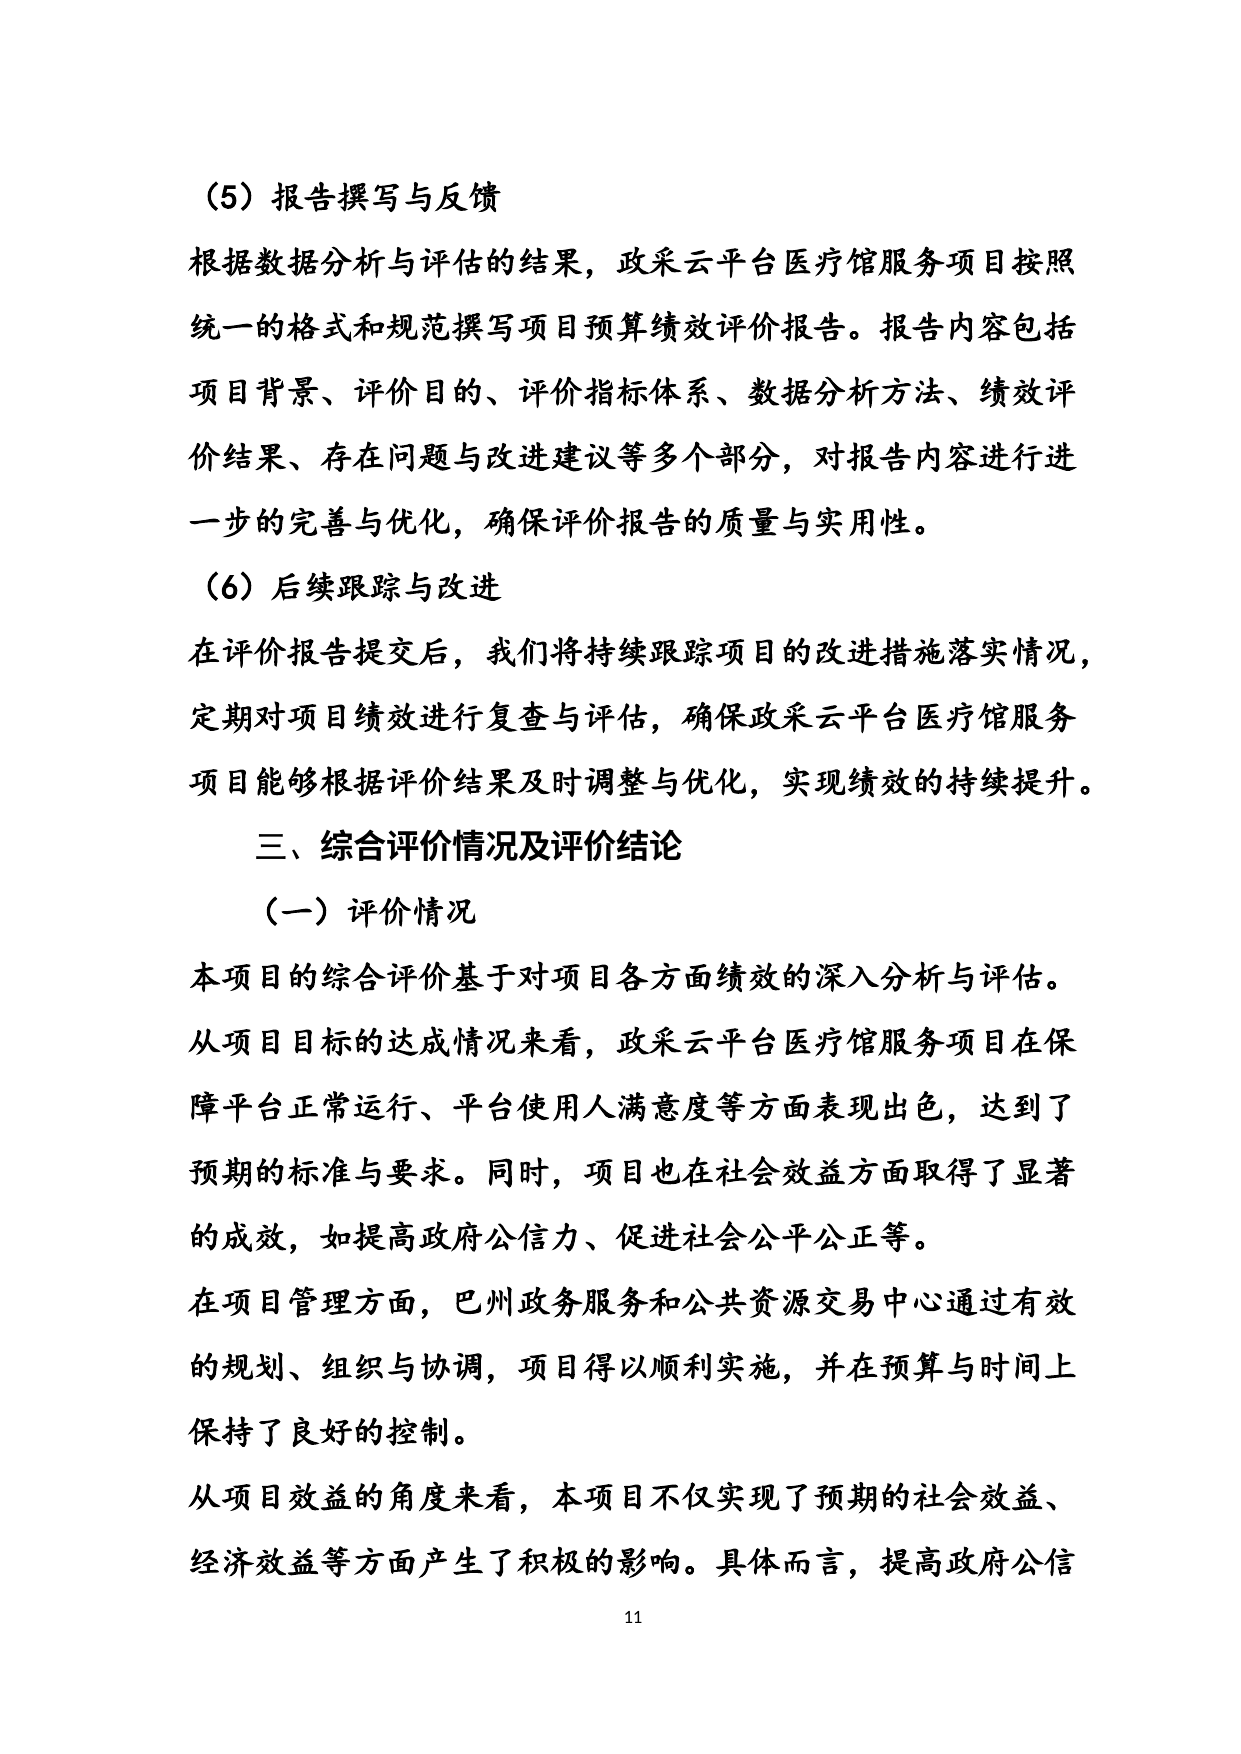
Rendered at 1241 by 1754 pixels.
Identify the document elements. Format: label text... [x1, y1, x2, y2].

text 三、综合评价情况及评价结论 [187, 812, 1078, 877]
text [187, 162, 1078, 812]
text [187, 877, 1078, 1592]
